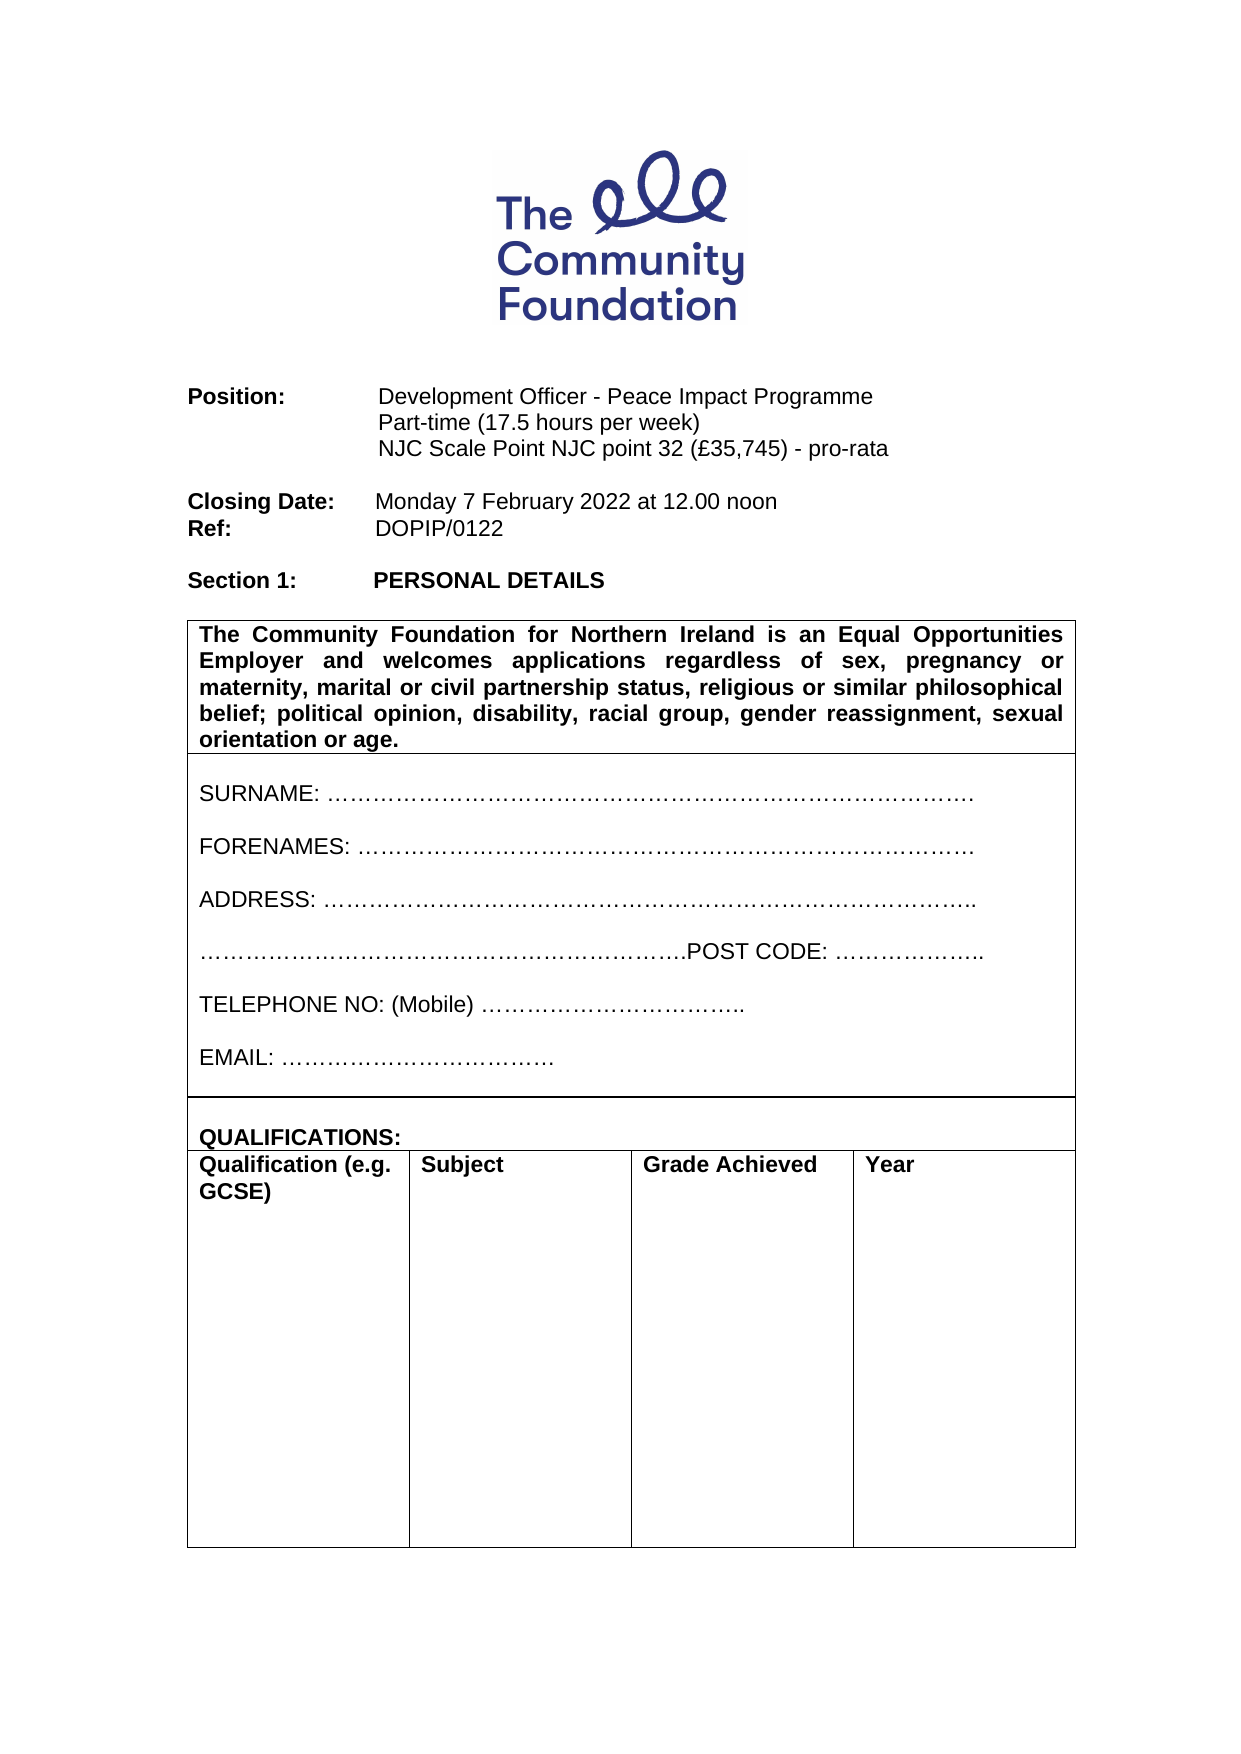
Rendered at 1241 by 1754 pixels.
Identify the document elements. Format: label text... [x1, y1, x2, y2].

text NJC Scale Point NJC point 32 (£35,745) - pro-rata [187, 435, 1053, 462]
text Ref: DOPIP/0122 [187, 514, 1053, 541]
table_header The Community Foundation for Northern Ireland is an Equal Opportunities Employer and welcomes applications regardless of sex, pregnancy or maternity, marital or civil partnership status, religious or similar philosophical belief; political opinion, disability, racial group, gender reassignment, sexual orientation or age. [188, 621, 1075, 753]
picture [492, 150, 748, 325]
table_cell Grade Achieved [632, 1151, 853, 1547]
table_cell Subject [410, 1151, 631, 1547]
table_cell QUALIFICATIONS: [188, 1098, 1075, 1150]
text Section 1: PERSONAL DETAILS [187, 567, 1053, 593]
table_cell Year [854, 1151, 1075, 1547]
table_cell SURNAME: …………………………………………………………………………. FORENAMES: ……………………………………………………………………… ADDRESS: ………………………………………………………………………….. ……………………………………………………….POST CODE: ……………….. TELEPHONE NO: (Mobile) …………………………….. EMAIL: ……………………………… [188, 754, 1075, 1096]
text Part-time (17.5 hours per week) [187, 409, 1053, 435]
text Position: Development Officer - Peace Impact Programme [187, 383, 1053, 409]
text Closing Date: Monday 7 February 2022 at 12.00 noon [187, 488, 1053, 514]
table_cell Qualification (e.g. GCSE) [188, 1151, 409, 1547]
